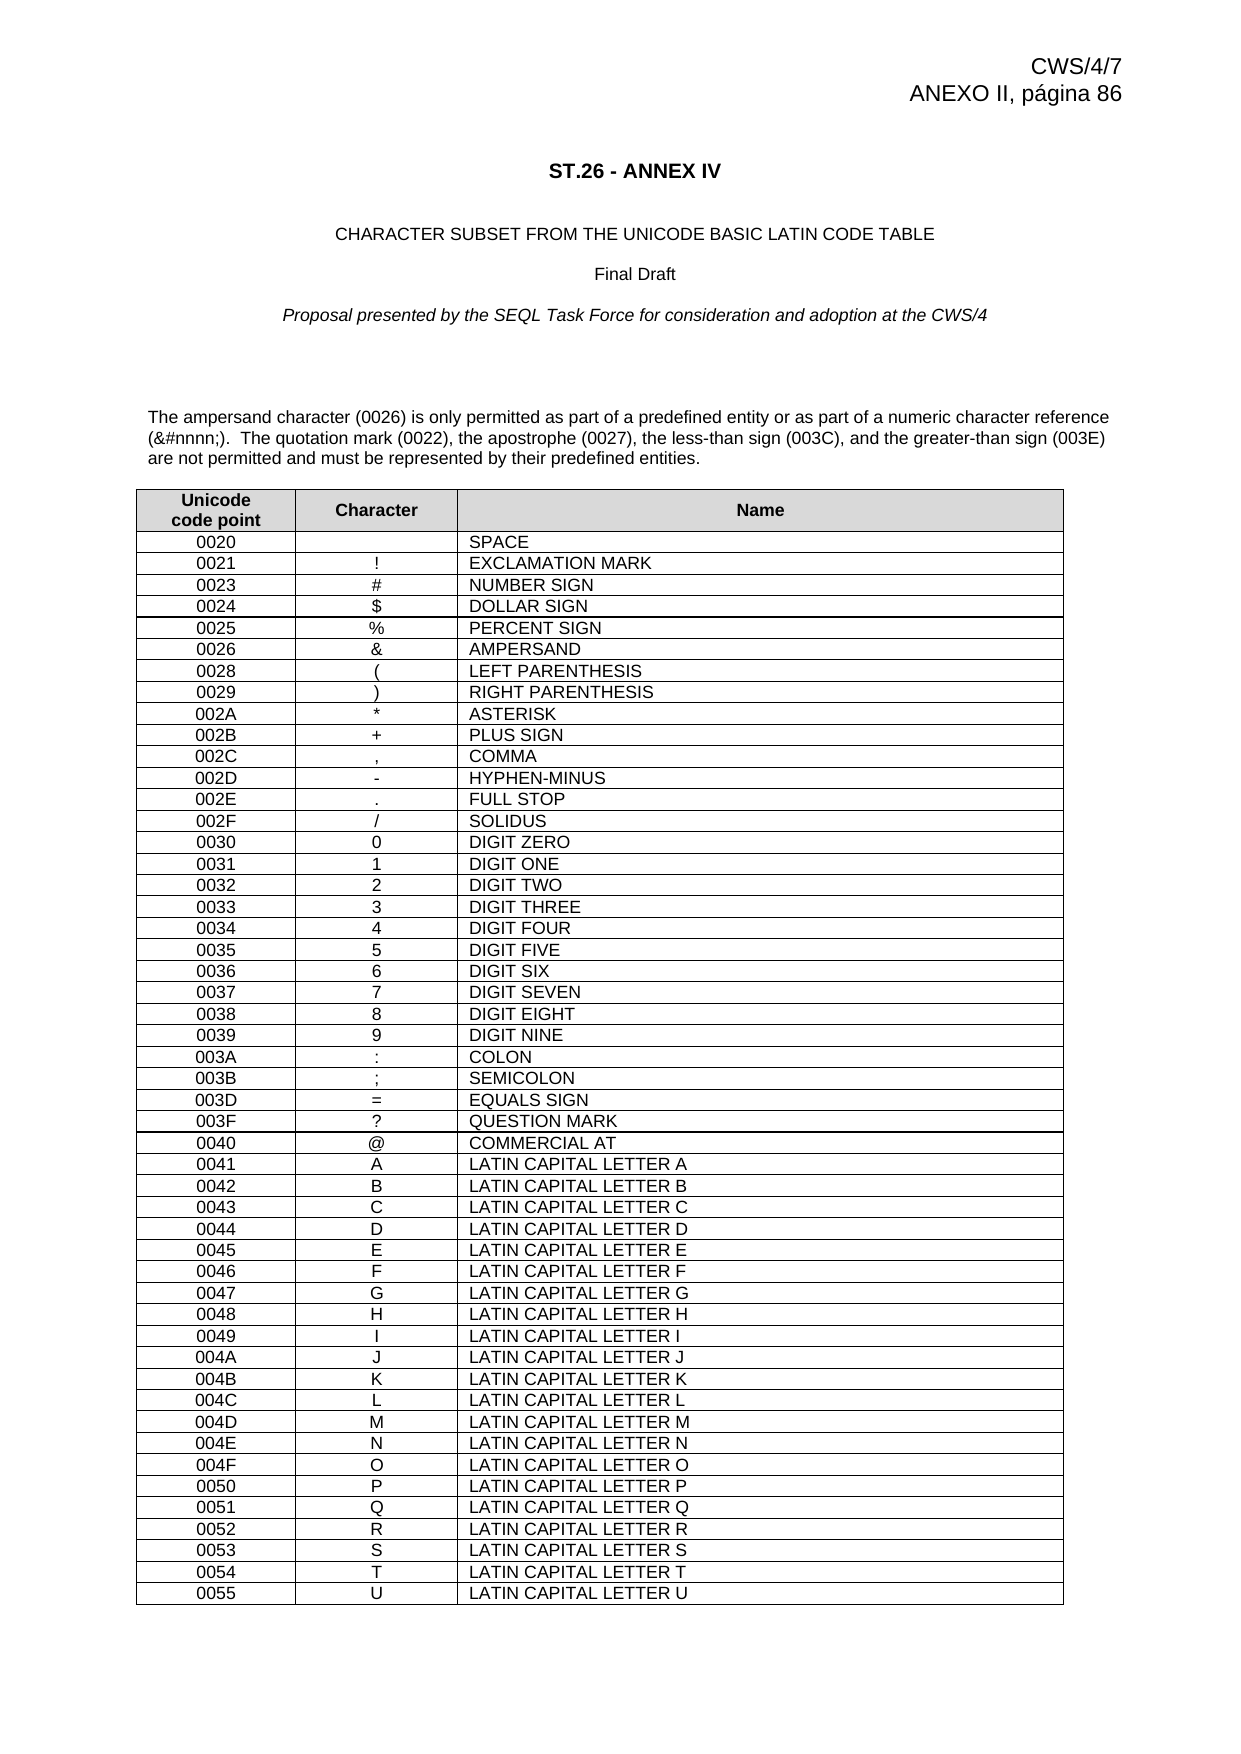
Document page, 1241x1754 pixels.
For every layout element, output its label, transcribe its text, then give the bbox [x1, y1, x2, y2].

table_cell 004A [137, 1347, 295, 1367]
table_cell PERCENT SIGN [458, 618, 1063, 638]
table_cell 5 [296, 939, 457, 960]
table_cell EXCLAMATION MARK [458, 553, 1063, 573]
table_cell 0041 [137, 1154, 295, 1174]
table_cell LATIN CAPITAL LETTER U [458, 1583, 1063, 1603]
table_cell RIGHT PARENTHESIS [458, 682, 1063, 702]
table_cell 0024 [137, 596, 295, 616]
table_cell 0 [296, 832, 457, 852]
table_cell 004E [137, 1433, 295, 1453]
table_header Character [296, 490, 457, 531]
table_cell ( [296, 660, 457, 681]
text The ampersand character (0026) is only permitted as part of a predefined entity or as part of a numeric character reference (&#nnnn;). The quotation mark (0022), the apostrophe (0027), the less-than sign (003C), and the greater-than sign (003E) are not permitted and must be represented by their predefined entities. [148, 407, 1122, 468]
table_cell 0021 [137, 553, 295, 573]
table_cell DIGIT FIVE [458, 939, 1063, 960]
table_cell ; [296, 1068, 457, 1088]
table_cell @ [296, 1133, 457, 1153]
table_cell : [296, 1047, 457, 1067]
table_cell 0039 [137, 1025, 295, 1046]
table_cell LATIN CAPITAL LETTER M [458, 1411, 1063, 1432]
text Final Draft [148, 264, 1122, 284]
table_cell 0053 [137, 1540, 295, 1561]
table_cell 0032 [137, 875, 295, 895]
table_cell PLUS SIGN [458, 725, 1063, 745]
table_cell DIGIT EIGHT [458, 1004, 1063, 1024]
table_cell 002E [137, 789, 295, 809]
table_cell LATIN CAPITAL LETTER L [458, 1390, 1063, 1410]
text ST.26 - ANNEX IV [148, 158, 1122, 182]
table_cell SEMICOLON [458, 1068, 1063, 1088]
table_cell LATIN CAPITAL LETTER K [458, 1369, 1063, 1389]
table_cell / [296, 811, 457, 831]
table_cell A [296, 1154, 457, 1174]
table_cell 0038 [137, 1004, 295, 1024]
table_cell 0029 [137, 682, 295, 702]
table_cell O [296, 1454, 457, 1475]
table_cell NUMBER SIGN [458, 575, 1063, 595]
table_cell 0030 [137, 832, 295, 852]
table_cell T [296, 1562, 457, 1582]
table_cell DOLLAR SIGN [458, 596, 1063, 616]
table_cell R [296, 1519, 457, 1539]
table_cell J [296, 1347, 457, 1367]
table_cell DIGIT SIX [458, 961, 1063, 981]
table_cell 002B [137, 725, 295, 745]
table_cell DIGIT ZERO [458, 832, 1063, 852]
table_cell $ [296, 596, 457, 616]
table_cell LATIN CAPITAL LETTER N [458, 1433, 1063, 1453]
text CHARACTER SUBSET FROM THE UNICODE BASIC LATIN CODE TABLE [148, 223, 1122, 244]
table_header Name [458, 490, 1063, 531]
table_cell 0054 [137, 1562, 295, 1582]
table_cell B [296, 1175, 457, 1196]
table_cell 003D [137, 1090, 295, 1110]
table_cell 0040 [137, 1133, 295, 1153]
table_cell DIGIT SEVEN [458, 982, 1063, 1003]
table_cell P [296, 1476, 457, 1496]
table_cell LATIN CAPITAL LETTER P [458, 1476, 1063, 1496]
table_cell 0020 [137, 532, 295, 552]
table_cell + [296, 725, 457, 745]
table_cell 0048 [137, 1304, 295, 1324]
table_cell 0047 [137, 1283, 295, 1303]
table_cell 0023 [137, 575, 295, 595]
table_cell N [296, 1433, 457, 1453]
table_cell LATIN CAPITAL LETTER F [458, 1261, 1063, 1282]
table_cell * [296, 703, 457, 724]
table_cell 0050 [137, 1476, 295, 1496]
table_cell ) [296, 682, 457, 702]
table_cell 004C [137, 1390, 295, 1410]
table_cell LATIN CAPITAL LETTER T [458, 1562, 1063, 1582]
table_cell 0042 [137, 1175, 295, 1196]
table_cell 0046 [137, 1261, 295, 1282]
table_cell LEFT PARENTHESIS [458, 660, 1063, 681]
table_cell 4 [296, 918, 457, 938]
table_cell C [296, 1197, 457, 1217]
table_cell LATIN CAPITAL LETTER J [458, 1347, 1063, 1367]
table_cell 003A [137, 1047, 295, 1067]
table_cell 002C [137, 746, 295, 767]
table_cell 2 [296, 875, 457, 895]
table_cell 002D [137, 768, 295, 788]
table_cell LATIN CAPITAL LETTER D [458, 1218, 1063, 1239]
text Proposal presented by the SEQL Task Force for consideration and adoption at the CWS/4 [148, 305, 1122, 325]
table_cell 004F [137, 1454, 295, 1475]
table_cell U [296, 1583, 457, 1603]
table_cell LATIN CAPITAL LETTER O [458, 1454, 1063, 1475]
table_cell G [296, 1283, 457, 1303]
table_cell LATIN CAPITAL LETTER G [458, 1283, 1063, 1303]
table_header Unicode code point [137, 490, 295, 531]
table_cell DIGIT ONE [458, 854, 1063, 874]
table_cell ! [296, 553, 457, 573]
table_cell 004D [137, 1411, 295, 1432]
table_cell & [296, 639, 457, 659]
table_cell 0045 [137, 1240, 295, 1260]
table_cell 1 [296, 854, 457, 874]
table_cell I [296, 1326, 457, 1346]
table_cell K [296, 1369, 457, 1389]
table_cell 0055 [137, 1583, 295, 1603]
table_cell 3 [296, 896, 457, 917]
table_cell LATIN CAPITAL LETTER A [458, 1154, 1063, 1174]
table_cell % [296, 618, 457, 638]
table_cell 002A [137, 703, 295, 724]
table_cell COLON [458, 1047, 1063, 1067]
table_cell LATIN CAPITAL LETTER E [458, 1240, 1063, 1260]
table_cell ? [296, 1111, 457, 1131]
table_cell FULL STOP [458, 789, 1063, 809]
table_cell ASTERISK [458, 703, 1063, 724]
table_cell - [296, 768, 457, 788]
table_cell 003F [137, 1111, 295, 1131]
table_cell EQUALS SIGN [458, 1090, 1063, 1110]
table_cell SOLIDUS [458, 811, 1063, 831]
table_cell [296, 532, 457, 552]
table_cell , [296, 746, 457, 767]
table_cell DIGIT THREE [458, 896, 1063, 917]
table_cell 0034 [137, 918, 295, 938]
table_cell = [296, 1090, 457, 1110]
table_cell E [296, 1240, 457, 1260]
table_cell LATIN CAPITAL LETTER B [458, 1175, 1063, 1196]
table_cell 0043 [137, 1197, 295, 1217]
table_cell SPACE [458, 532, 1063, 552]
table_cell 0031 [137, 854, 295, 874]
table_cell LATIN CAPITAL LETTER I [458, 1326, 1063, 1346]
table_cell 0044 [137, 1218, 295, 1239]
table_cell DIGIT TWO [458, 875, 1063, 895]
table_cell 0036 [137, 961, 295, 981]
table_cell 004B [137, 1369, 295, 1389]
table_cell 0033 [137, 896, 295, 917]
table_cell F [296, 1261, 457, 1282]
table_cell AMPERSAND [458, 639, 1063, 659]
table_cell 0028 [137, 660, 295, 681]
table_cell DIGIT FOUR [458, 918, 1063, 938]
table_cell LATIN CAPITAL LETTER S [458, 1540, 1063, 1561]
table_cell 0025 [137, 618, 295, 638]
table_cell 0051 [137, 1497, 295, 1518]
table_cell L [296, 1390, 457, 1410]
table_cell 0035 [137, 939, 295, 960]
table_cell S [296, 1540, 457, 1561]
table_cell LATIN CAPITAL LETTER H [458, 1304, 1063, 1324]
table_cell QUESTION MARK [458, 1111, 1063, 1131]
table_cell COMMERCIAL AT [458, 1133, 1063, 1153]
table_cell LATIN CAPITAL LETTER C [458, 1197, 1063, 1217]
table_cell 0052 [137, 1519, 295, 1539]
table_cell D [296, 1218, 457, 1239]
table_cell . [296, 789, 457, 809]
table_cell HYPHEN-MINUS [458, 768, 1063, 788]
table_cell LATIN CAPITAL LETTER R [458, 1519, 1063, 1539]
table_cell M [296, 1411, 457, 1432]
table_cell 8 [296, 1004, 457, 1024]
table_cell H [296, 1304, 457, 1324]
table_cell 9 [296, 1025, 457, 1046]
table_cell # [296, 575, 457, 595]
table_cell 0026 [137, 639, 295, 659]
table_cell 7 [296, 982, 457, 1003]
table_cell 002F [137, 811, 295, 831]
table_cell Q [296, 1497, 457, 1518]
table_cell DIGIT NINE [458, 1025, 1063, 1046]
table_cell LATIN CAPITAL LETTER Q [458, 1497, 1063, 1518]
table_cell COMMA [458, 746, 1063, 767]
table_cell 0037 [137, 982, 295, 1003]
table_cell 003B [137, 1068, 295, 1088]
table_cell 0049 [137, 1326, 295, 1346]
table_cell 6 [296, 961, 457, 981]
